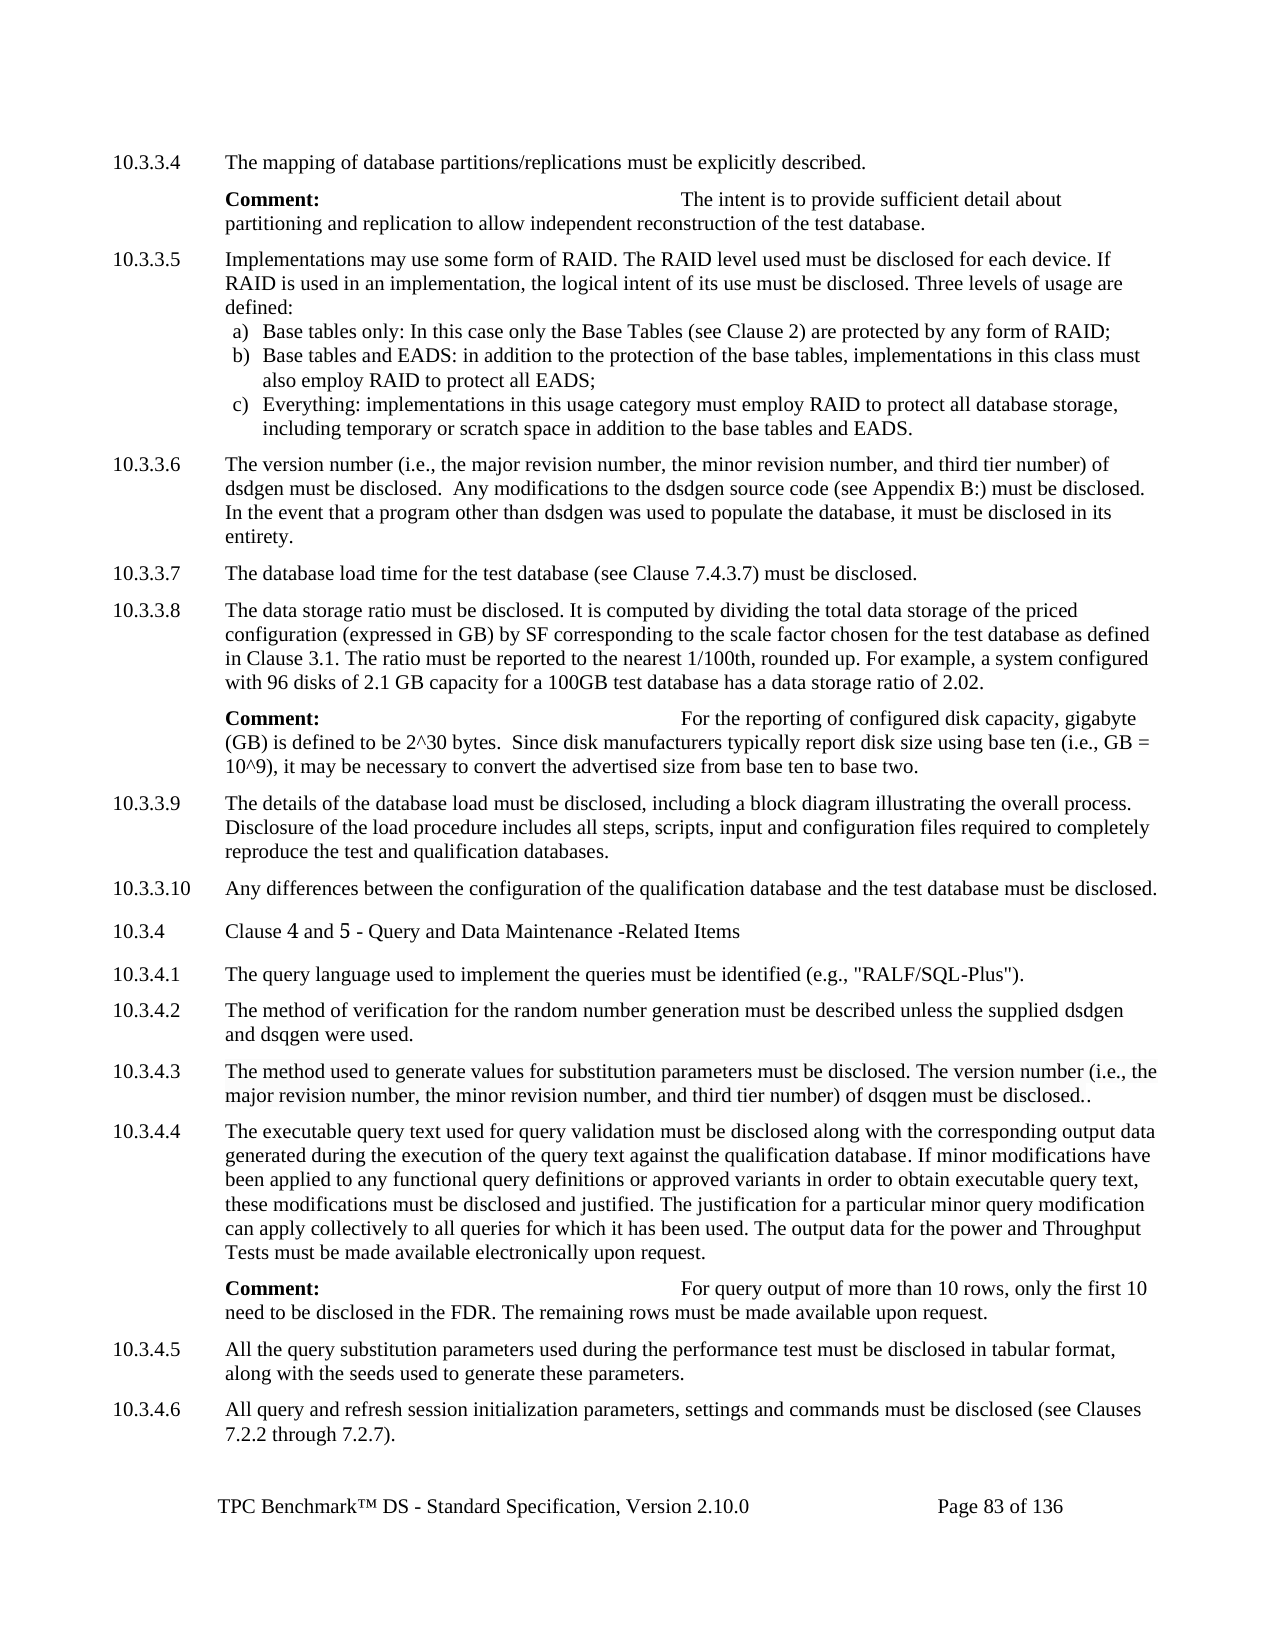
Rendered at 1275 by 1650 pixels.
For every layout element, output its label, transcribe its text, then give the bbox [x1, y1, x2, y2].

text The query language used to implement the queries must be identified (e.g., "RALF/SQL-Plus"). [112, 961, 1162, 986]
text All query and refresh session initialization parameters, settings and commands must be disclosed (see Clauses 7.2.2 through 7.2.7). [112, 1397, 1162, 1446]
text The mapping of database partitions/replications must be explicitly described. [112, 150, 1162, 174]
text The database load time for the test database (see Clause 7.4.3.7) must be disclosed. [112, 561, 1162, 585]
text Clause 4 and 5 - Query and Data Maintenance -Related Items [112, 916, 1162, 945]
text For the reporting of configured disk capacity, gigabyte (GB) is defined to be 2^30 bytes. Since disk manufacturers typically report disk size using base ten (i.e., GB = 10^9), it may be necessary to convert the advertised size from base ten to base two. [225, 706, 1162, 778]
list Everything: implementations in this usage category must employ RAID to protect all database storage, including temporary or scratch space in addition to the base tables and EADS. [232, 392, 1162, 440]
text The intent is to provide sufficient detail about partitioning and replication to allow independent reconstruction of the test database. [225, 187, 1162, 235]
text The data storage ratio must be disclosed. It is computed by dividing the total data storage of the priced configuration (expressed in GB) by SF corresponding to the scale factor chosen for the test database as defined in Clause 3.1. The ratio must be reported to the nearest 1/100th, rounded up. For example, a system configured with 96 disks of 2.1 GB capacity for a 100GB test database has a data storage ratio of 2.02. [112, 597, 1162, 694]
list Base tables only: In this case only the Base Tables (see Clause 2) are protected by any form of RAID; [232, 319, 1162, 343]
text The details of the database load must be disclosed, including a block diagram illustrating the overall process. Disclosure of the load procedure includes all steps, scripts, input and configuration files required to completely reproduce the test and qualification databases. [112, 791, 1162, 863]
text The executable query text used for query validation must be disclosed along with the corresponding output data generated during the execution of the query text against the qualification database. If minor modifications have been applied to any functional query definitions or approved variants in order to obtain executable query text, these modifications must be disclosed and justified. The justification for a particular minor query modification can apply collectively to all queries for which it has been used. The output data for the power and Throughput Tests must be made available electronically upon request. [112, 1119, 1162, 1264]
text Any differences between the configuration of the qualification database and the test database must be disclosed. [112, 876, 1162, 900]
text The version number (i.e., the major revision number, the minor revision number, and third tier number) of dsdgen must be disclosed. Any modifications to the dsdgen source code (see Appendix B:) must be disclosed. In the event that a program other than dsdgen was used to populate the database, it must be disclosed in its entirety. [112, 452, 1162, 548]
text All the query substitution parameters used during the performance test must be disclosed in tabular format, along with the seeds used to generate these parameters. [112, 1337, 1162, 1385]
list Base tables and EADS: in addition to the protection of the base tables, implementations in this class must also employ RAID to protect all EADS; [232, 343, 1162, 392]
text Implementations may use some form of RAID. The RAID level used must be disclosed for each device. If RAID is used in an implementation, the logical intent of its use must be disclosed. Three levels of usage are defined: [112, 247, 1162, 319]
text For query output of more than 10 rows, only the first 10 need to be disclosed in the FDR. The remaining rows must be made available upon request. [225, 1276, 1162, 1324]
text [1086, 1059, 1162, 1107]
text The method of verification for the random number generation must be described unless the supplied dsdgen and dsqgen were used. [112, 998, 1162, 1046]
